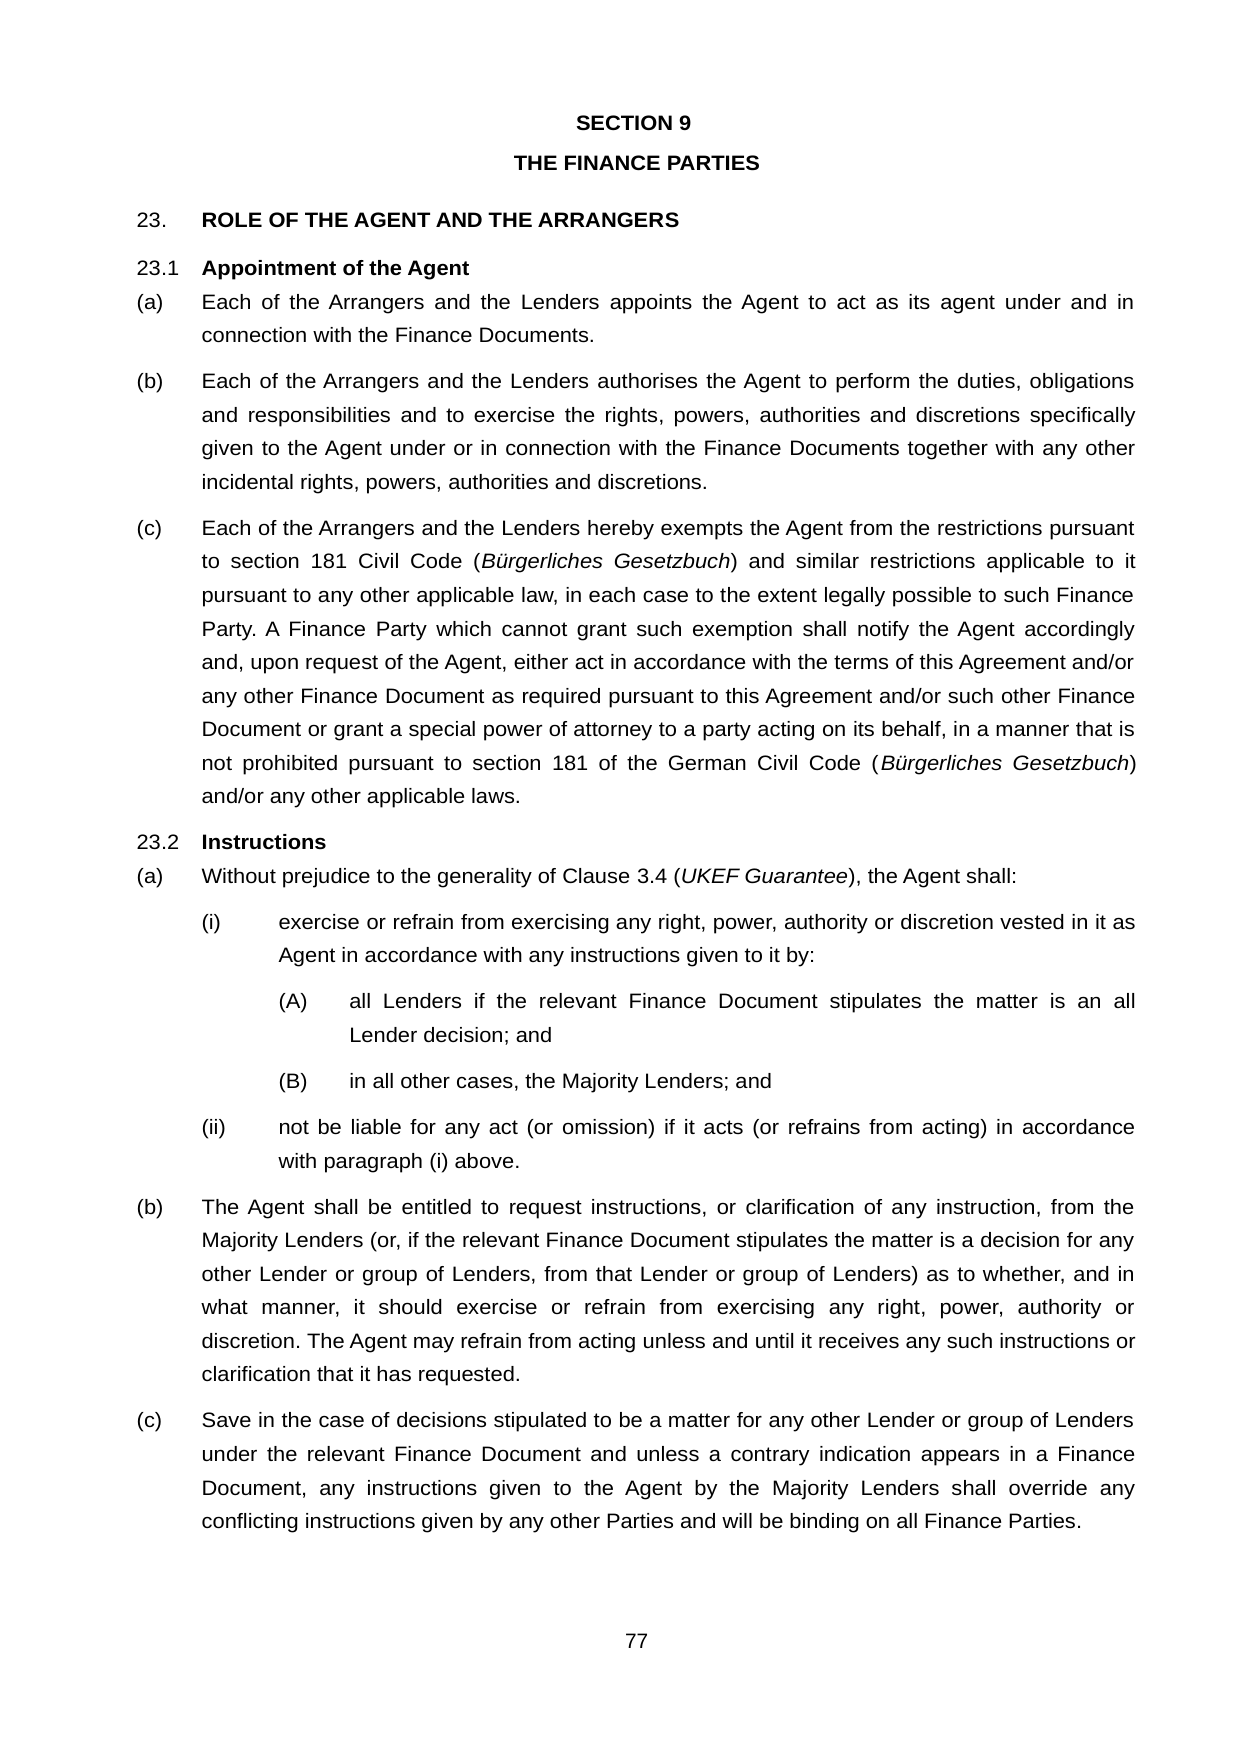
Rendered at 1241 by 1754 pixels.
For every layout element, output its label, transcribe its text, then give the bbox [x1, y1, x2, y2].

text Without prejudice to the generality of Clause 3.4 (UKEF Guarantee), the Agent shall: [136, 864, 1137, 888]
text Save in the case of decisions stipulated to be a matter for any other Lender or group of Lenders under the relevant Finance Document and unless a contrary indication appears in a Finance Document, any instructions given to the Agent by the Majority Lenders shall override any conflicting instructions given by any other Parties and will be binding on all Finance Parties. [136, 1408, 1137, 1533]
text all Lenders if the relevant Finance Document stipulates the matter is an all Lender decision; and [278, 989, 1137, 1047]
text Appointment of the Agent [136, 256, 1137, 280]
text Each of the Arrangers and the Lenders authorises the Agent to perform the duties, obligations and responsibilities and to exercise the rights, powers, authorities and discretions specifically given to the Agent under or in connection with the Finance Documents together with any other incidental rights, powers, authorities and discretions. [136, 369, 1137, 494]
text Role of the Agent and the ArrangerS [136, 208, 1137, 232]
text Each of the Arrangers and the Lenders hereby exempts the Agent from the restrictions pursuant to section 181 Civil Code (Bürgerliches Gesetzbuch) and similar restrictions applicable to it pursuant to any other applicable law, in each case to the extent legally possible to such Finance Party. A Finance Party which cannot grant such exemption shall notify the Agent accordingly and, upon request of the Agent, either act in accordance with the terms of this Agreement and/or any other Finance Document as required pursuant to this Agreement and/or such other Finance Document or grant a special power of attorney to a party acting on its behalf, in a manner that is not prohibited pursuant to section 181 of the German Civil Code (Bürgerliches Gesetzbuch) and/or any other applicable laws. [136, 516, 1137, 808]
text in all other cases, the Majority Lenders; and [278, 1069, 1137, 1093]
text exercise or refrain from exercising any right, power, authority or discretion vested in it as Agent in accordance with any instructions given to it by: [201, 910, 1137, 967]
text not be liable for any act (or omission) if it acts (or refrains from acting) in accordance with paragraph (i) above. [201, 1115, 1137, 1172]
text Each of the Arrangers and the Lenders appoints the Agent to act as its agent under and in connection with the Finance Documents. [136, 289, 1137, 347]
text The Agent shall be entitled to request instructions, or clarification of any instruction, from the Majority Lenders (or, if the relevant Finance Document stipulates the matter is a decision for any other Lender or group of Lenders, from that Lender or group of Lenders) as to whether, and in what manner, it should exercise or refrain from exercising any right, power, authority or discretion. The Agent may refrain from acting unless and until it receives any such instructions or clarification that it has requested. [136, 1194, 1137, 1386]
text The Finance Parties [136, 151, 1137, 175]
text Instructions [136, 830, 1137, 854]
